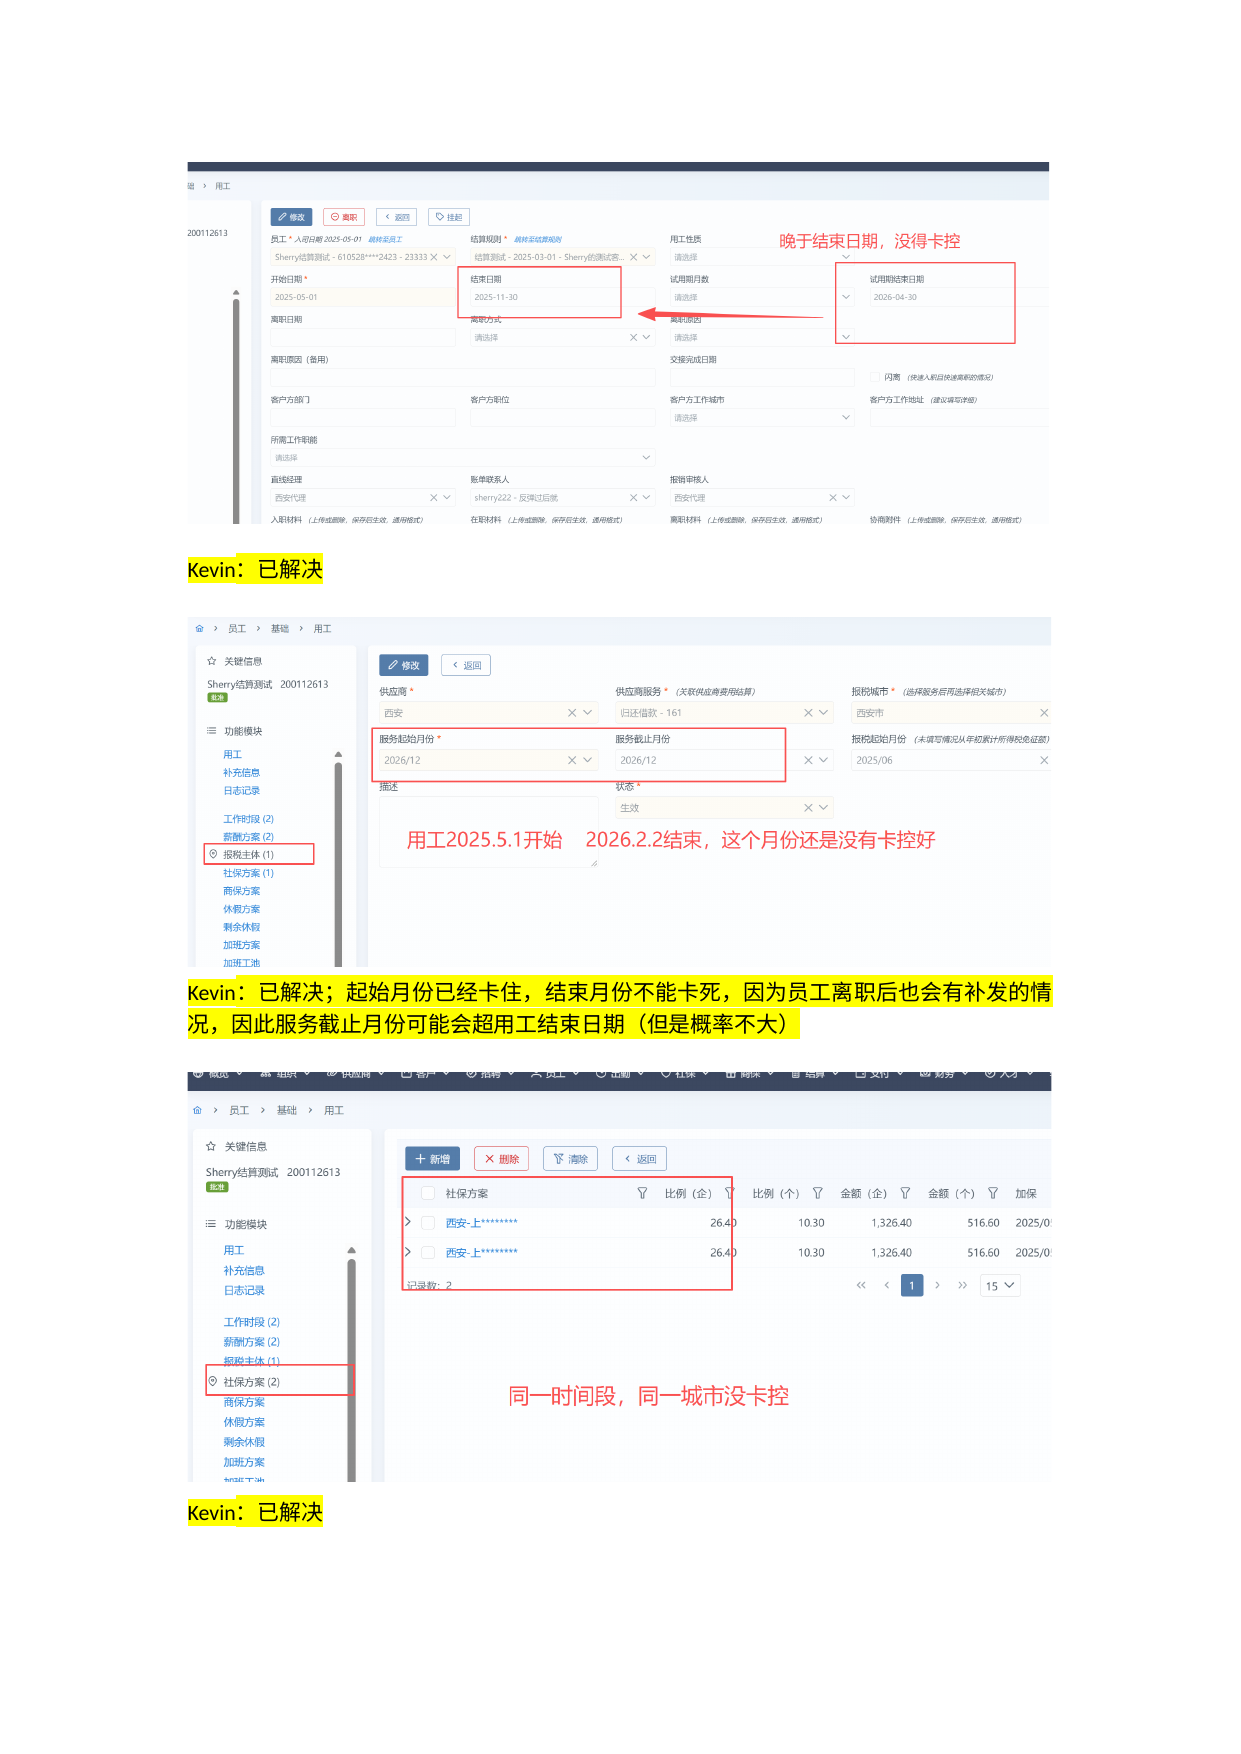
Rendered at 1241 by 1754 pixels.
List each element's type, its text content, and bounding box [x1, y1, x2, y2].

picture [187, 1072, 1052, 1482]
picture [187, 162, 1050, 524]
text Kevin：已解决；起始月份已经卡住，结束月份不能卡死，因为员工离职后也会有补发的情况，因此服务截止月份可能会超用工结束日期（但是概率不大） [187, 974, 1053, 1039]
picture [187, 617, 1052, 967]
text Kevin：已解决 [187, 1494, 1053, 1527]
text Kevin：已解决 [187, 552, 1053, 584]
